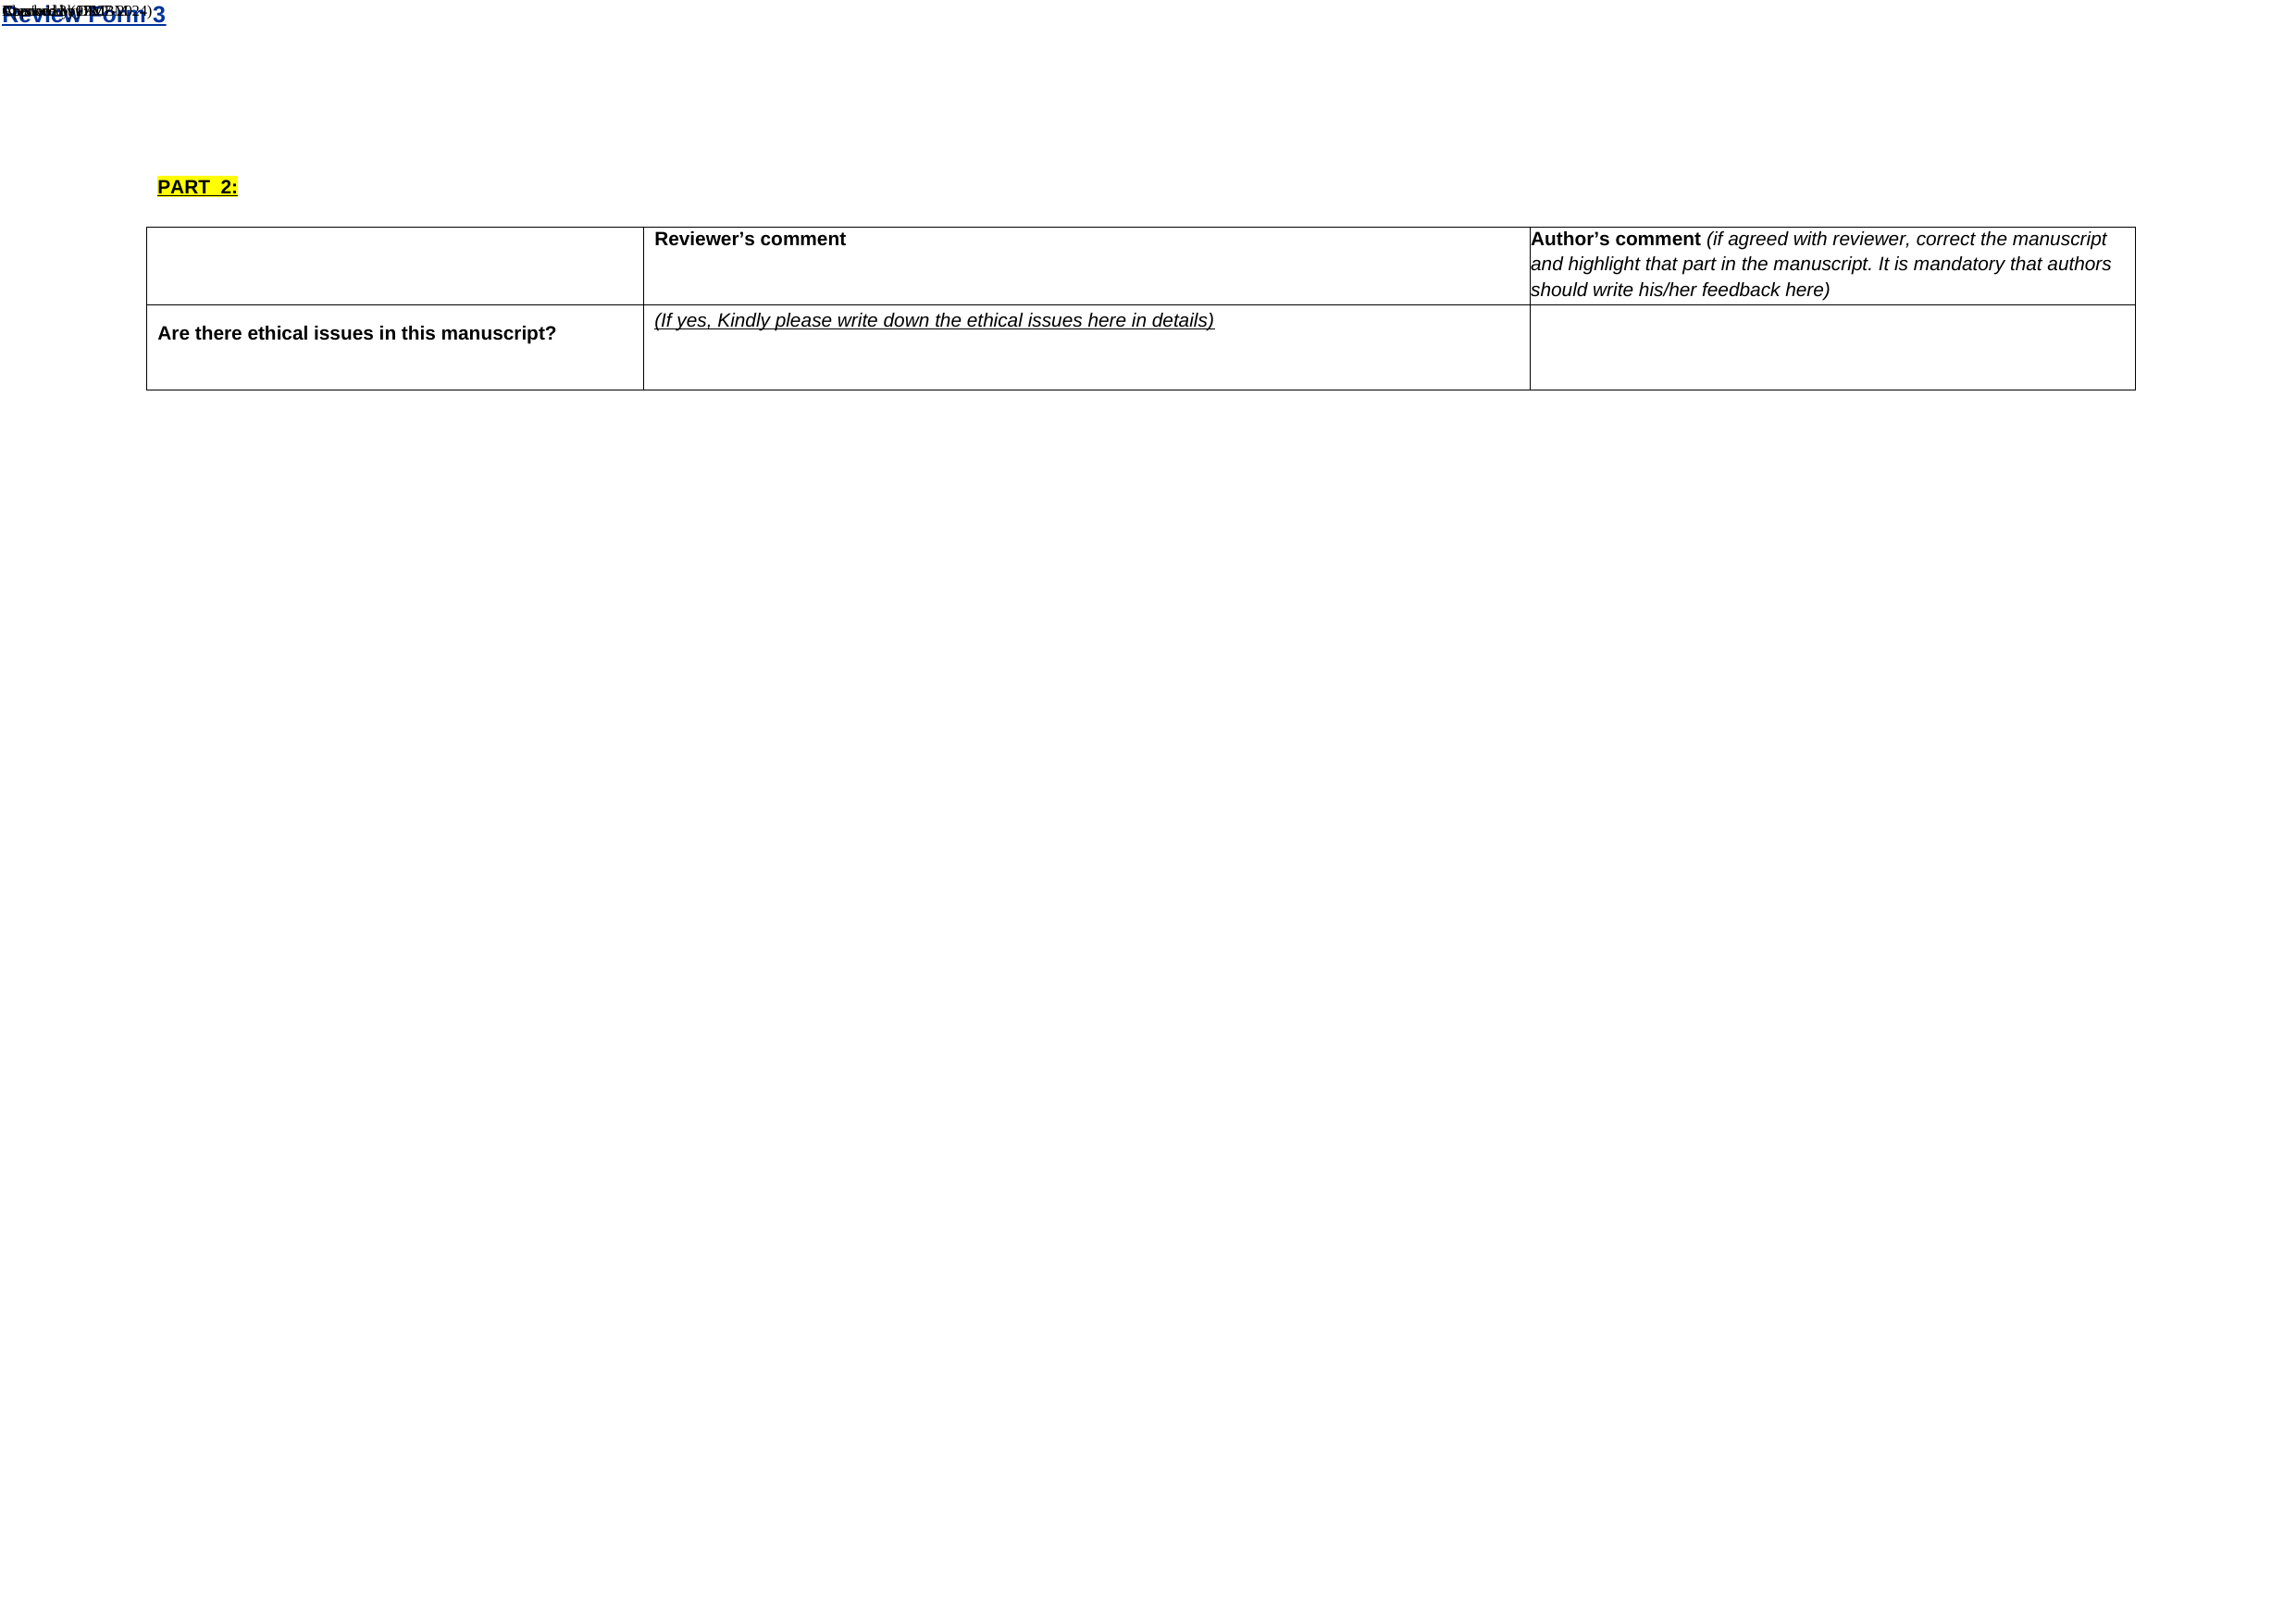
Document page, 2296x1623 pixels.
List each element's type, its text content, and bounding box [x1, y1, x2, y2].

table_cell (If yes, Kindly please write down the ethical issues here in details) [644, 305, 1530, 390]
table_cell Author’s comment (if agreed with reviewer, correct the manuscript and highlight that part in the manuscript. It is mandatory that authors should write his/her feedback here) [1531, 228, 2135, 304]
table_cell Reviewer’s comment [644, 228, 1530, 304]
table_cell Are there ethical issues in this manuscript? [147, 305, 643, 390]
table_header PART 2: [147, 176, 2135, 226]
table_cell [1531, 305, 2135, 390]
table_cell [147, 228, 643, 304]
